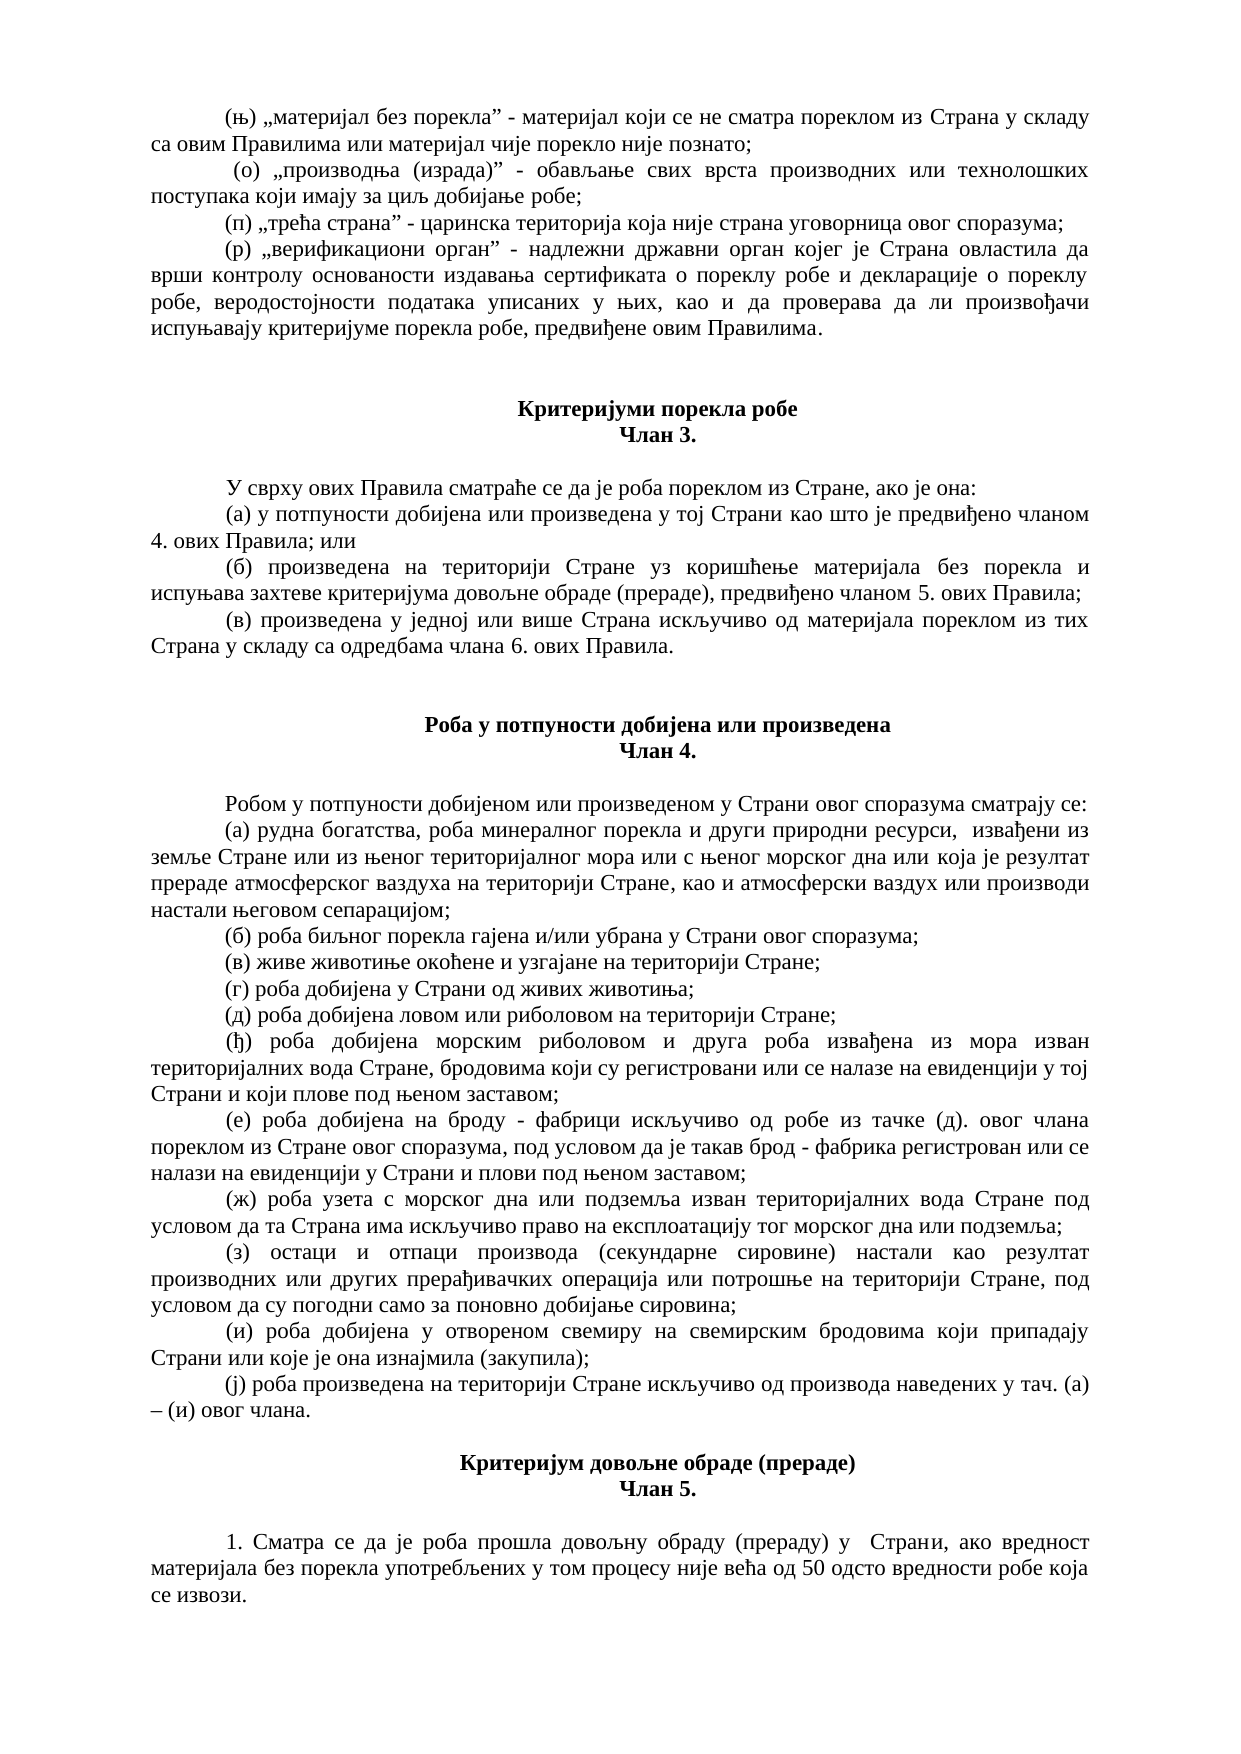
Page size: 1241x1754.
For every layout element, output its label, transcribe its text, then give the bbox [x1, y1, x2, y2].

text У сврху ових Правила сматраће се да је роба пореклом из Стране, ако је она: [151, 474, 1090, 500]
text Члан 3. [151, 421, 1090, 448]
text (з) остаци и отпаци производа (секундарне сировине) настали као резултат производних или других прерађивачких операција или потрошње на територији Стране, под условом да су погодни само за поновно добијање сировина; [151, 1238, 1090, 1317]
text (в) произведена у једној или више Страна искључиво од материјала пореклом из тих Страна у складу са одредбама члана 6. ових Правила. [151, 606, 1090, 658]
text Роба у потпуности добијена или произведена [151, 711, 1090, 737]
text (њ) „материјал без порекла” - материјал који се не сматра пореклом из Страна у складу са овим Правилима или материјал чије порекло није познато; [151, 103, 1090, 156]
text (б) произведена на територији Стране уз коришћење материјала без порекла и испуњава захтеве критеријума довољне обраде (прераде), предвиђено чланом 5. ових Правила; [151, 553, 1090, 606]
text (е) роба добијена на броду - фабрици искључиво од робе из тачке (д). овог члана пореклом из Стране овог споразума, под условом да је такав брод - фабрика регистрован или се налази на евиденцији у Страни и плови под њеном заставом; [151, 1106, 1090, 1186]
text (в) живе животиње окоћене и узгајане на територији Стране; [224, 948, 1090, 975]
text (р) „верификациони орган” - надлежни државни орган којег је Страна овластила да врши контролу основаности издавања сертификата о пореклу робе и декларације о пореклу робе, веродостојности података уписаних у њих, као и да проверава да ли произвођачи испуњавају критеријуме порекла робе, предвиђене овим Правилима. [151, 235, 1089, 341]
text (ј) роба произведена на територији Стране искључиво од производа наведених у тач. (а) – (и) овог члана. [151, 1370, 1090, 1423]
text Критеријум довољне обраде (прераде) [151, 1449, 1090, 1475]
text (и) роба добијена у отвореном свемиру на свемирским бродовима који припадају Страни или које је она изнајмила (закупила); [151, 1317, 1090, 1370]
text Члан 4. [151, 737, 1090, 764]
text (д) роба добијена ловом или риболовом на територији Стране; [224, 1001, 1090, 1027]
text (о) „производња (израда)” - обављање свих врста производних или технолошких поступака који имају за циљ добијање робе; [151, 156, 1090, 209]
text (п) „трећа страна” - царинска територија која није страна уговорница овог споразума; [151, 209, 1090, 235]
text (а) у потпуности добијена или произведена у тој Страни као што је предвиђено чланом 4. ових Правила; или [151, 500, 1090, 553]
text (ж) роба узета с морског дна или подземља изван територијалних вода Стране под условом да та Страна има искључиво право на експлоатацију тог морског дна или подземља; [151, 1186, 1090, 1238]
text (б) роба биљног порекла гајена и/или убрана у Страни овог споразума; [224, 922, 1090, 948]
text (а) рудна богатства, роба минералног порекла и други природни ресурси, извађени из земље Стране или из њеног територијалног мора или с њеног морског дна или која је резултат прераде атмосферског ваздуха на територији Стране, као и атмосферски ваздух или производи настали његовом сепарацијом; [151, 817, 1090, 922]
text Робом у потпуности добијеном или произведеном у Страни овог споразума сматрају се: [136, 790, 1090, 817]
text Критеријуми порекла робе [151, 395, 1090, 421]
text (ђ) роба добијена морским риболовом и друга роба извађена из мора изван територијалних вода Стране, бродовима који су регистровани или се налазе на евиденцији у тој Страни и који плове под њеном заставом; [151, 1027, 1090, 1106]
text (г) роба добијена у Страни од живих животиња; [224, 975, 1090, 1001]
text 1. Сматра се да је роба прошла довољну обраду (прераду) у Страни, ако вредност материјала без порекла употребљених у том процесу није већа од 50 одсто вредности робе која се извози. [151, 1528, 1090, 1607]
text Члан 5. [151, 1475, 1090, 1502]
